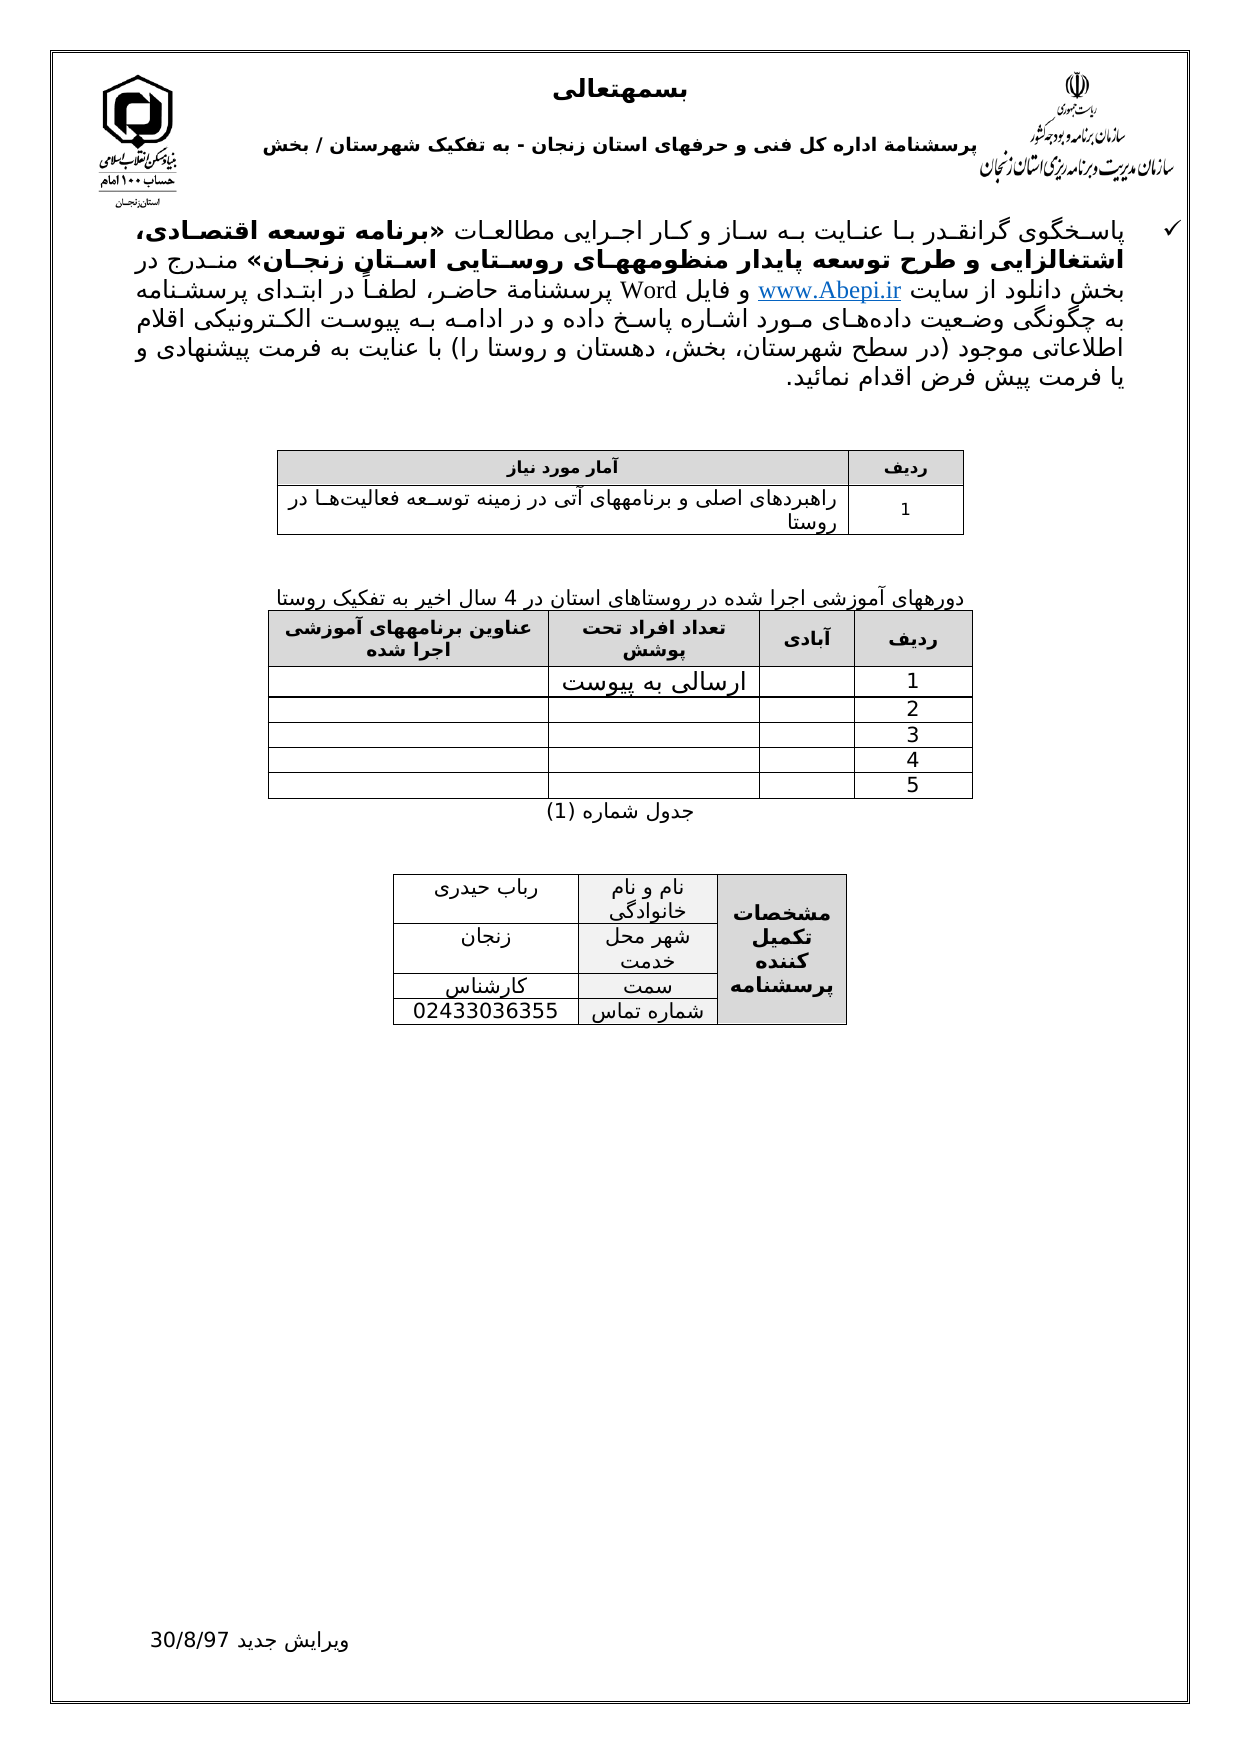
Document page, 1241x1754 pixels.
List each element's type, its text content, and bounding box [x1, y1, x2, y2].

table_cell سمت [579, 974, 717, 998]
table_cell [760, 723, 854, 747]
table_header نام و نام خانوادگی [579, 875, 717, 923]
table_header رباب حیدری [394, 875, 578, 923]
table_cell 1 [849, 486, 963, 534]
table_header آمار مورد نیاز [278, 451, 848, 484]
text پرسشنامة اداره کل فنی و حرفهای استان زنجان - به تفکیک شهرستان / بخش [201, 133, 976, 155]
list پاسخگوی گرانقدر با عنایت به ساز و کار اجرایی مطالعات «برنامه توسعه اقتصادی، اشتغالزایی و طرح توسعه پایدار منظومههای روستایی استان زنجان» مندرج در بخش دانلود از سایت www.Abepi.ir و فایل Word پرسشنامة حاضر، لطفاً در ابتدای پرسشنامه به چگونگی وضعیت داده‌های مورد اشاره پاسخ داده و در ادامه به پیوست الکترونیکی اقلام اطلاعاتی موجود (در سطح شهرستان، بخش، دهستان و روستا را) با عنایت به فرمت پیشنهادی و یا فرمت پیش فرض اقدام نمائید. [135, 216, 1162, 392]
table_cell 3 [855, 723, 972, 747]
table_cell شهر محل خدمت [579, 924, 717, 973]
table_cell زنجان [394, 924, 578, 973]
table_header تعداد افراد تحت پوشش [549, 611, 759, 666]
table_cell [269, 723, 548, 747]
table_cell 02433036355 [394, 999, 578, 1023]
table_cell 4 [855, 748, 972, 772]
table_cell 1 [855, 667, 972, 696]
table_cell [269, 698, 548, 722]
text جدول شماره (1) [150, 799, 1090, 823]
table_cell راهبردهای اصلی و برنامههای آتی در زمینه توسعه فعالیت‌ها در روستا [278, 486, 848, 534]
text بسمهتعالی [201, 74, 976, 103]
table_cell 2 [855, 698, 972, 722]
table_cell [269, 748, 548, 772]
table_cell [549, 773, 759, 798]
table_cell ارسالی به پیوست [549, 667, 759, 696]
table_header آبادی [760, 611, 854, 666]
table_cell [269, 667, 548, 696]
table_header ردیف [849, 451, 963, 484]
table_header ردیف [855, 611, 972, 666]
table_cell [760, 773, 854, 798]
table_cell [549, 723, 759, 747]
table_cell [760, 748, 854, 772]
text دورههای آموزشی اجرا شده در روستاهای استان در 4 سال اخیر به تفکیک روستا [150, 586, 1090, 610]
table_cell 5 [855, 773, 972, 798]
table_cell [760, 667, 854, 696]
table_header مشخصات تکمیل کننده پرسشنامه [718, 875, 846, 1023]
table_cell [549, 698, 759, 722]
picture [976, 67, 1177, 189]
table_cell [549, 748, 759, 772]
table_header عناوین برنامههای آموزشی اجرا شده [269, 611, 548, 666]
table_cell [269, 773, 548, 798]
table_cell شماره تماس [579, 999, 717, 1023]
table_cell کارشناس [394, 974, 578, 998]
table_cell [760, 698, 854, 722]
